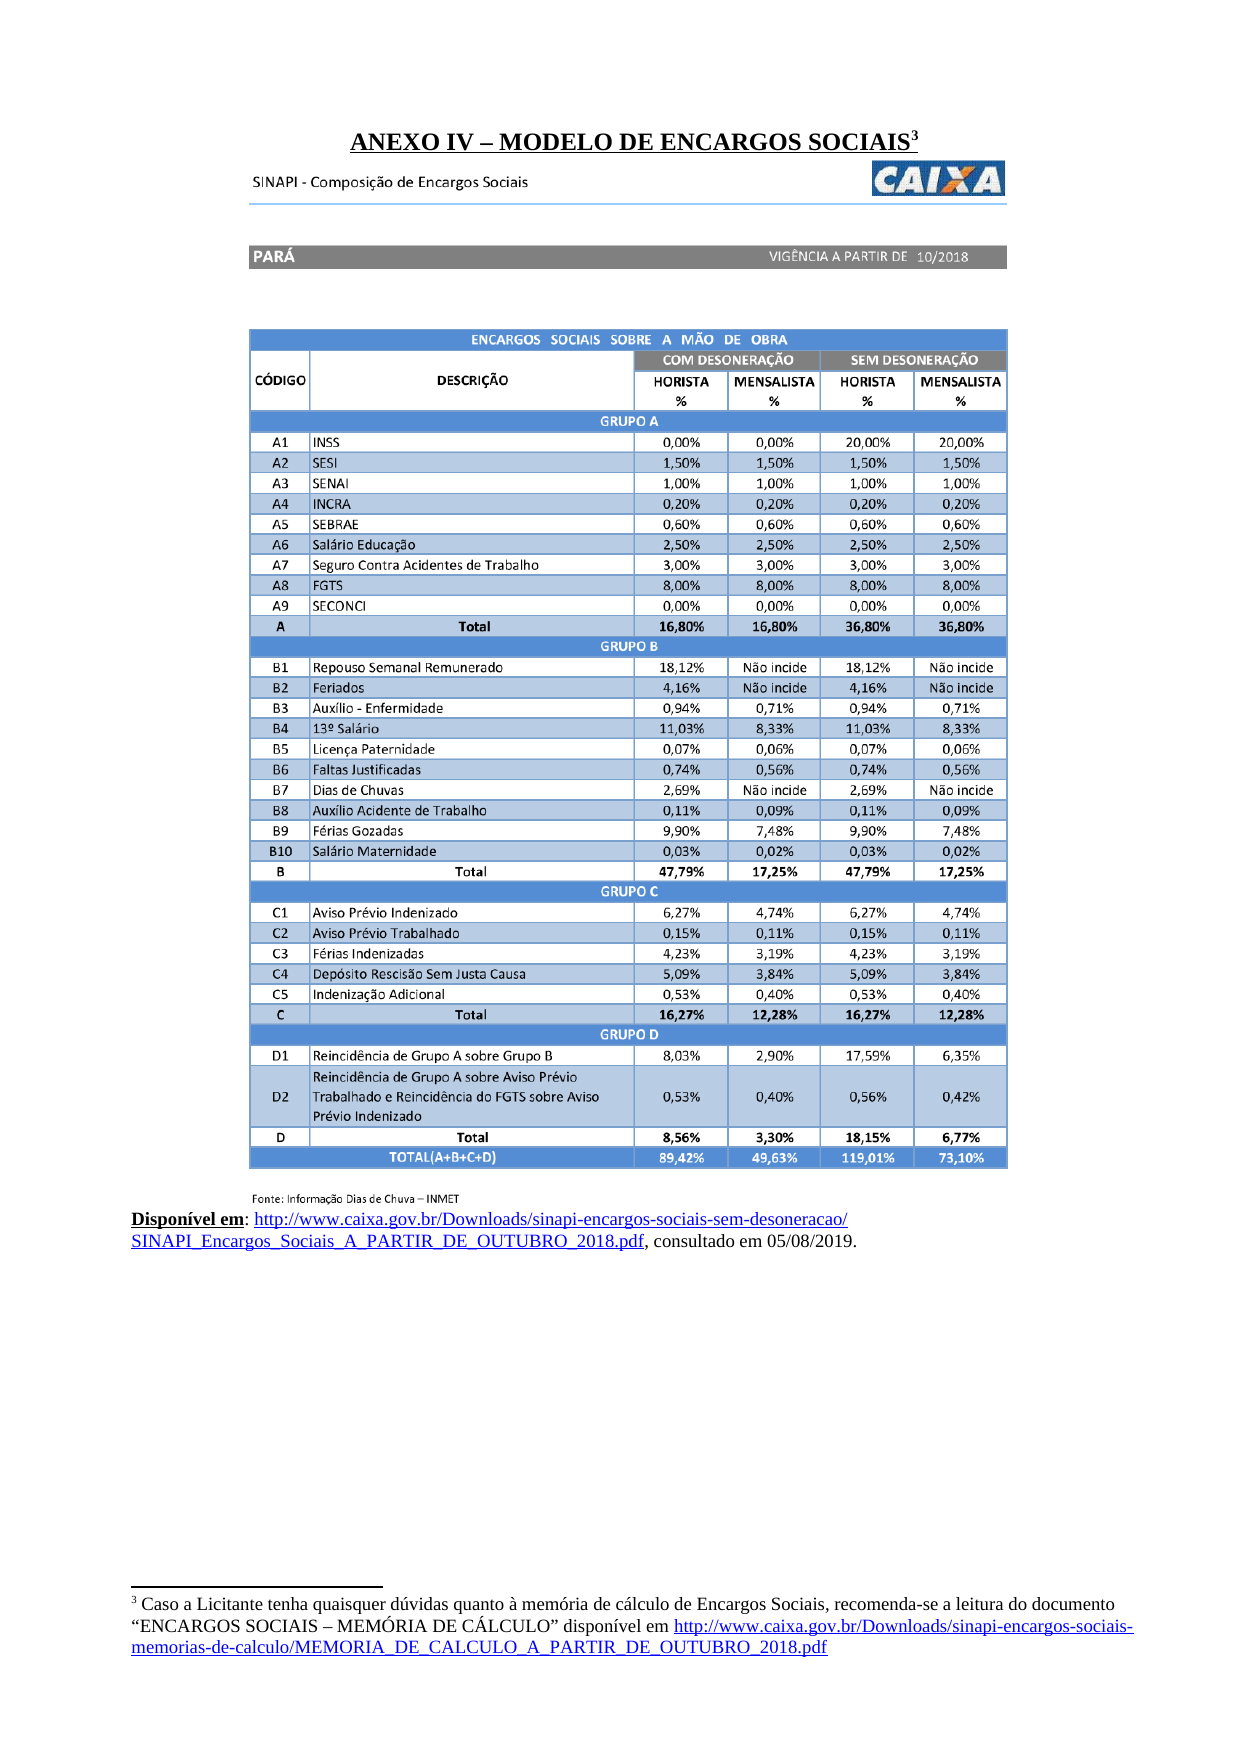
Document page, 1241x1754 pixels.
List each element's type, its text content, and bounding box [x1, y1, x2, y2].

picture [241, 155, 1027, 1209]
text Disponível em: http://www.caixa.gov.br/Downloads/sinapi-encargos-sociais-sem-desoneracao/SINAPI_Encargos_Sociais_A_PARTIR_DE_OUTUBRO_2018.pdf, consultado em 05/08/2019. [131, 1208, 1137, 1251]
text ANEXO IV – MODELO DE ENCARGOS SOCIAIS [131, 127, 1137, 155]
